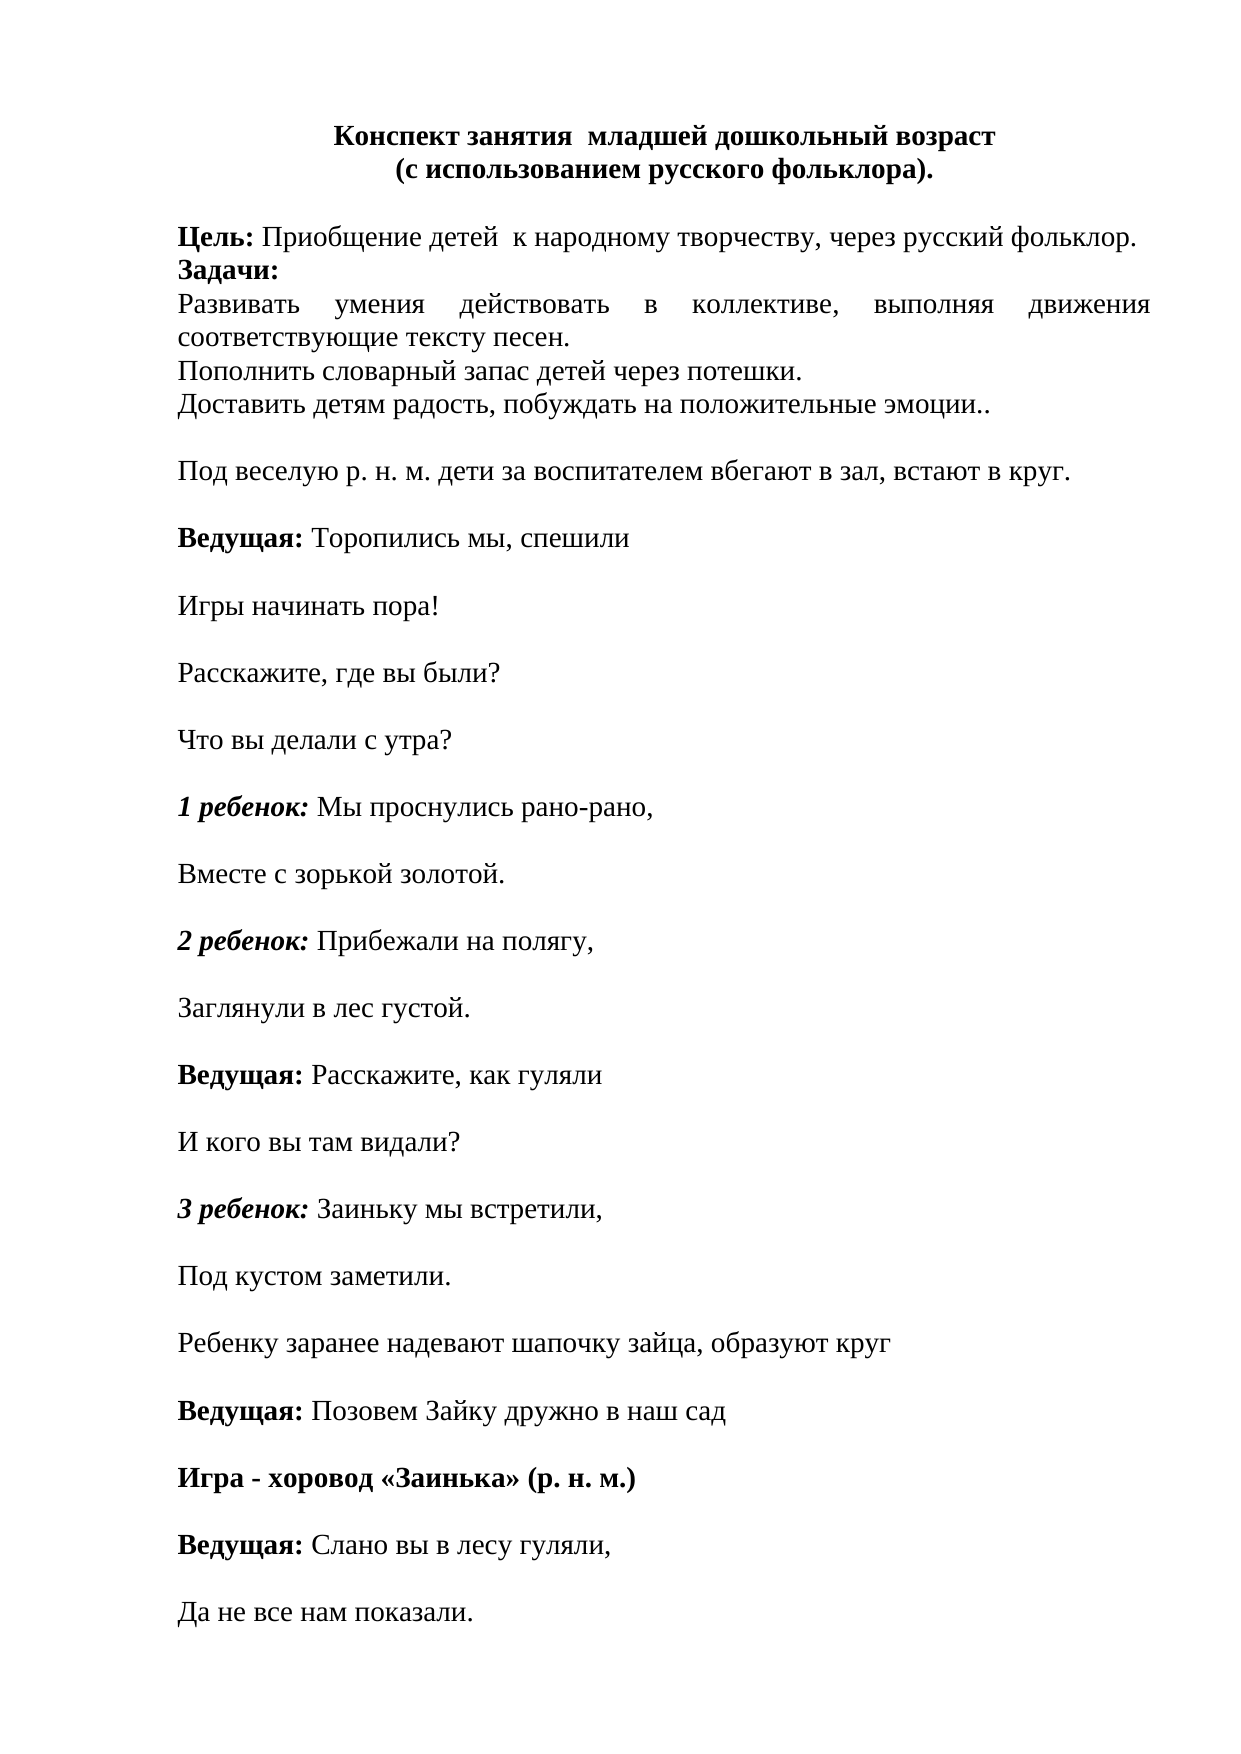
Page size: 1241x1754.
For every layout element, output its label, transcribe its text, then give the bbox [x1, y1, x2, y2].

text (с использованием русского фольклора). [177, 152, 1152, 185]
text Под кустом заметили. [177, 1258, 1152, 1292]
text Пополнить словарный запас детей через потешки. [177, 353, 1152, 386]
text Ведущая: Торопились мы, спешили [177, 521, 1152, 554]
text Конспект занятия младшей дошкольный возраст [177, 118, 1152, 152]
text 2 ребенок: Прибежали на полягу, [177, 923, 1152, 957]
text Расскажите, где вы были? [177, 655, 1152, 688]
text Игры начинать пора! [177, 588, 1152, 621]
text Игра - хоровод «Заинька» (р. н. м.) [177, 1460, 1152, 1493]
text Цель: Приобщение детей к народному творчеству, через русский фольклор. [177, 219, 1152, 252]
text 3 ребенок: Заиньку мы встретили, [177, 1191, 1152, 1225]
text Ведущая: Слано вы в лесу гуляли, [177, 1527, 1152, 1560]
text Ведущая: Расскажите, как гуляли [177, 1057, 1152, 1091]
text Доставить детям радость, побуждать на положительные эмоции.. [177, 386, 1152, 420]
text Да не все нам показали. [177, 1594, 1152, 1627]
text Заглянули в лес густой. [177, 990, 1152, 1024]
text Ребенку заранее надевают шапочку зайца, образуют круг [177, 1326, 1152, 1359]
text Под веселую р. н. м. дети за воспитателем вбегают в зал, встают в круг. [177, 453, 1152, 487]
text И кого вы там видали? [177, 1124, 1152, 1158]
text Ведущая: Позовем Зайку дружно в наш сад [177, 1393, 1152, 1426]
text Что вы делали с утра? [177, 722, 1152, 755]
text 1 ребенок: Мы проснулись рано-рано, [177, 789, 1152, 822]
text Вместе с зорькой золотой. [177, 856, 1152, 889]
text Задачи: [177, 252, 1152, 286]
text Развивать умения действовать в коллективе, выполняя движения соответствующие тексту песен. [177, 286, 1152, 353]
